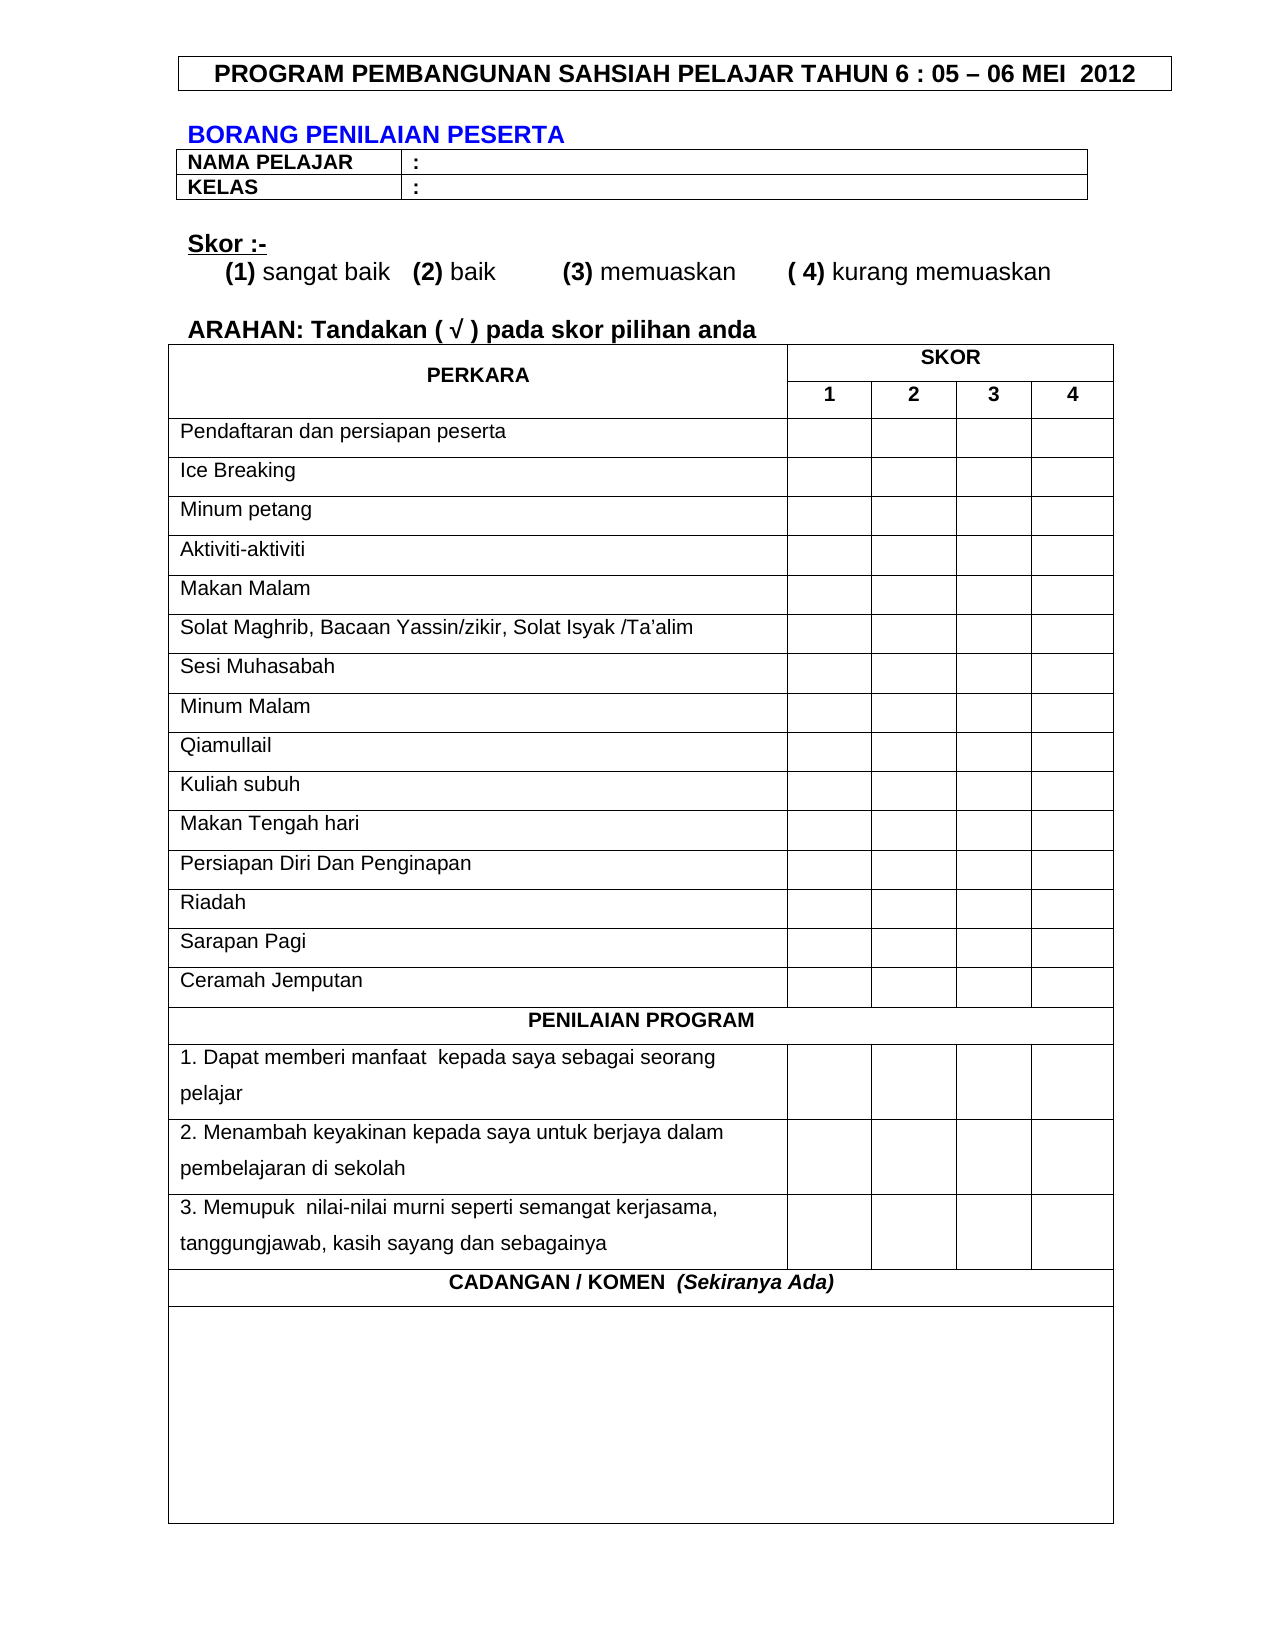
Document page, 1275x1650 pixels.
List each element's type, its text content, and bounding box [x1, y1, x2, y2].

table_cell [788, 497, 871, 535]
table_cell [872, 458, 956, 496]
table_cell [872, 811, 956, 849]
table_header : [402, 150, 1087, 174]
table_cell [788, 929, 871, 967]
table_cell [957, 1045, 1031, 1119]
table_cell [169, 1307, 1113, 1523]
table_cell [1032, 733, 1113, 771]
table_cell [872, 733, 956, 771]
table_cell [788, 694, 871, 732]
table_cell 2 [872, 382, 956, 417]
table_cell [1032, 772, 1113, 810]
table_cell [788, 1120, 871, 1194]
table_cell [957, 654, 1031, 692]
table_cell Sesi Muhasabah [169, 654, 787, 692]
text Skor :- [187, 228, 1162, 257]
table_header SKOR [788, 345, 1113, 381]
table_cell [1032, 811, 1113, 849]
table_cell [1032, 890, 1113, 928]
table_cell [1032, 497, 1113, 535]
table_cell [957, 772, 1031, 810]
table_cell 4 [1032, 382, 1113, 417]
table_cell [872, 615, 956, 653]
table_cell [957, 890, 1031, 928]
table_cell [1032, 929, 1113, 967]
table_cell 1 [788, 382, 871, 417]
table_cell 1. Dapat memberi manfaat kepada saya sebagai seorang pelajar [169, 1045, 787, 1119]
table_cell [957, 497, 1031, 535]
table_cell [957, 733, 1031, 771]
table_cell [957, 968, 1031, 1007]
table_cell Ice Breaking [169, 458, 787, 496]
table_cell [788, 615, 871, 653]
table_cell [1032, 576, 1113, 614]
table_cell [1032, 1195, 1113, 1269]
table_cell [957, 576, 1031, 614]
table_cell [788, 968, 871, 1007]
table_cell [788, 458, 871, 496]
table_cell Aktiviti-aktiviti [169, 536, 787, 574]
table_cell [872, 772, 956, 810]
text ARAHAN: Tandakan ( √ ) pada skor pilihan anda [187, 315, 1162, 343]
table_cell 3. Memupuk nilai-nilai murni seperti semangat kerjasama, tanggungjawab, kasih sayang dan sebagainya [169, 1195, 787, 1269]
table_cell [1032, 1045, 1113, 1119]
table_cell [788, 576, 871, 614]
table_cell [788, 890, 871, 928]
table_cell Makan Tengah hari [169, 811, 787, 849]
table_cell CADANGAN / KOMEN (Sekiranya Ada) [169, 1270, 1113, 1306]
table_cell KELAS [177, 175, 401, 199]
text BORANG PENILAIAN PESERTA [187, 120, 1162, 149]
table_cell Pendaftaran dan persiapan peserta [169, 419, 787, 457]
table_cell [957, 458, 1031, 496]
table_cell Solat Maghrib, Bacaan Yassin/zikir, Solat Isyak /Ta’alim [169, 615, 787, 653]
table_cell [872, 1045, 956, 1119]
table_cell [957, 536, 1031, 574]
table_cell Riadah [169, 890, 787, 928]
table_cell [1032, 968, 1113, 1007]
table_cell [957, 929, 1031, 967]
table_cell [1032, 851, 1113, 889]
table_cell [872, 968, 956, 1007]
table_cell Kuliah subuh [169, 772, 787, 810]
table_cell [788, 654, 871, 692]
table_cell [957, 615, 1031, 653]
table_cell [872, 654, 956, 692]
table_cell [872, 694, 956, 732]
table_cell [872, 851, 956, 889]
table_cell [788, 419, 871, 457]
table_cell [957, 811, 1031, 849]
table_header NAMA PELAJAR [177, 150, 401, 174]
table_cell [872, 890, 956, 928]
table_cell [957, 851, 1031, 889]
table_cell [872, 1120, 956, 1194]
table_cell [872, 419, 956, 457]
table_cell PENILAIAN PROGRAM [169, 1008, 1113, 1043]
table_cell [788, 733, 871, 771]
table_cell [1032, 694, 1113, 732]
table_cell Persiapan Diri Dan Penginapan [169, 851, 787, 889]
table_cell [1032, 615, 1113, 653]
table_cell Qiamullail [169, 733, 787, 771]
table_cell [1032, 536, 1113, 574]
table_cell [872, 497, 956, 535]
table_cell [788, 811, 871, 849]
table_cell : [402, 175, 1087, 199]
table_cell [957, 1195, 1031, 1269]
table_cell 2. Menambah keyakinan kepada saya untuk berjaya dalam pembelajaran di sekolah [169, 1120, 787, 1194]
table_cell Ceramah Jemputan [169, 968, 787, 1007]
table_cell [1032, 458, 1113, 496]
table_cell [788, 1195, 871, 1269]
table_cell [957, 694, 1031, 732]
table_cell [872, 536, 956, 574]
table_cell [1032, 654, 1113, 692]
text PROGRAM PEMBANGUNAN SAHSIAH PELAJAR TAHUN 6 : 05 – 06 MEI 2012 [179, 57, 1171, 90]
table_cell [872, 576, 956, 614]
table_cell [788, 1045, 871, 1119]
table_cell Minum Malam [169, 694, 787, 732]
table_header PERKARA [169, 345, 787, 417]
table_cell [872, 1195, 956, 1269]
table_cell [1032, 419, 1113, 457]
table_cell [1032, 1120, 1113, 1194]
list sangat baik (2) baik (3) memuaskan ( 4) kurang memuaskan [225, 257, 1162, 286]
table_cell 3 [957, 382, 1031, 417]
table_cell [788, 536, 871, 574]
table_cell [872, 929, 956, 967]
table_cell Sarapan Pagi [169, 929, 787, 967]
table_cell Minum petang [169, 497, 787, 535]
table_cell [957, 419, 1031, 457]
table_cell [788, 772, 871, 810]
table_cell [788, 851, 871, 889]
table_cell [957, 1120, 1031, 1194]
table_cell Makan Malam [169, 576, 787, 614]
